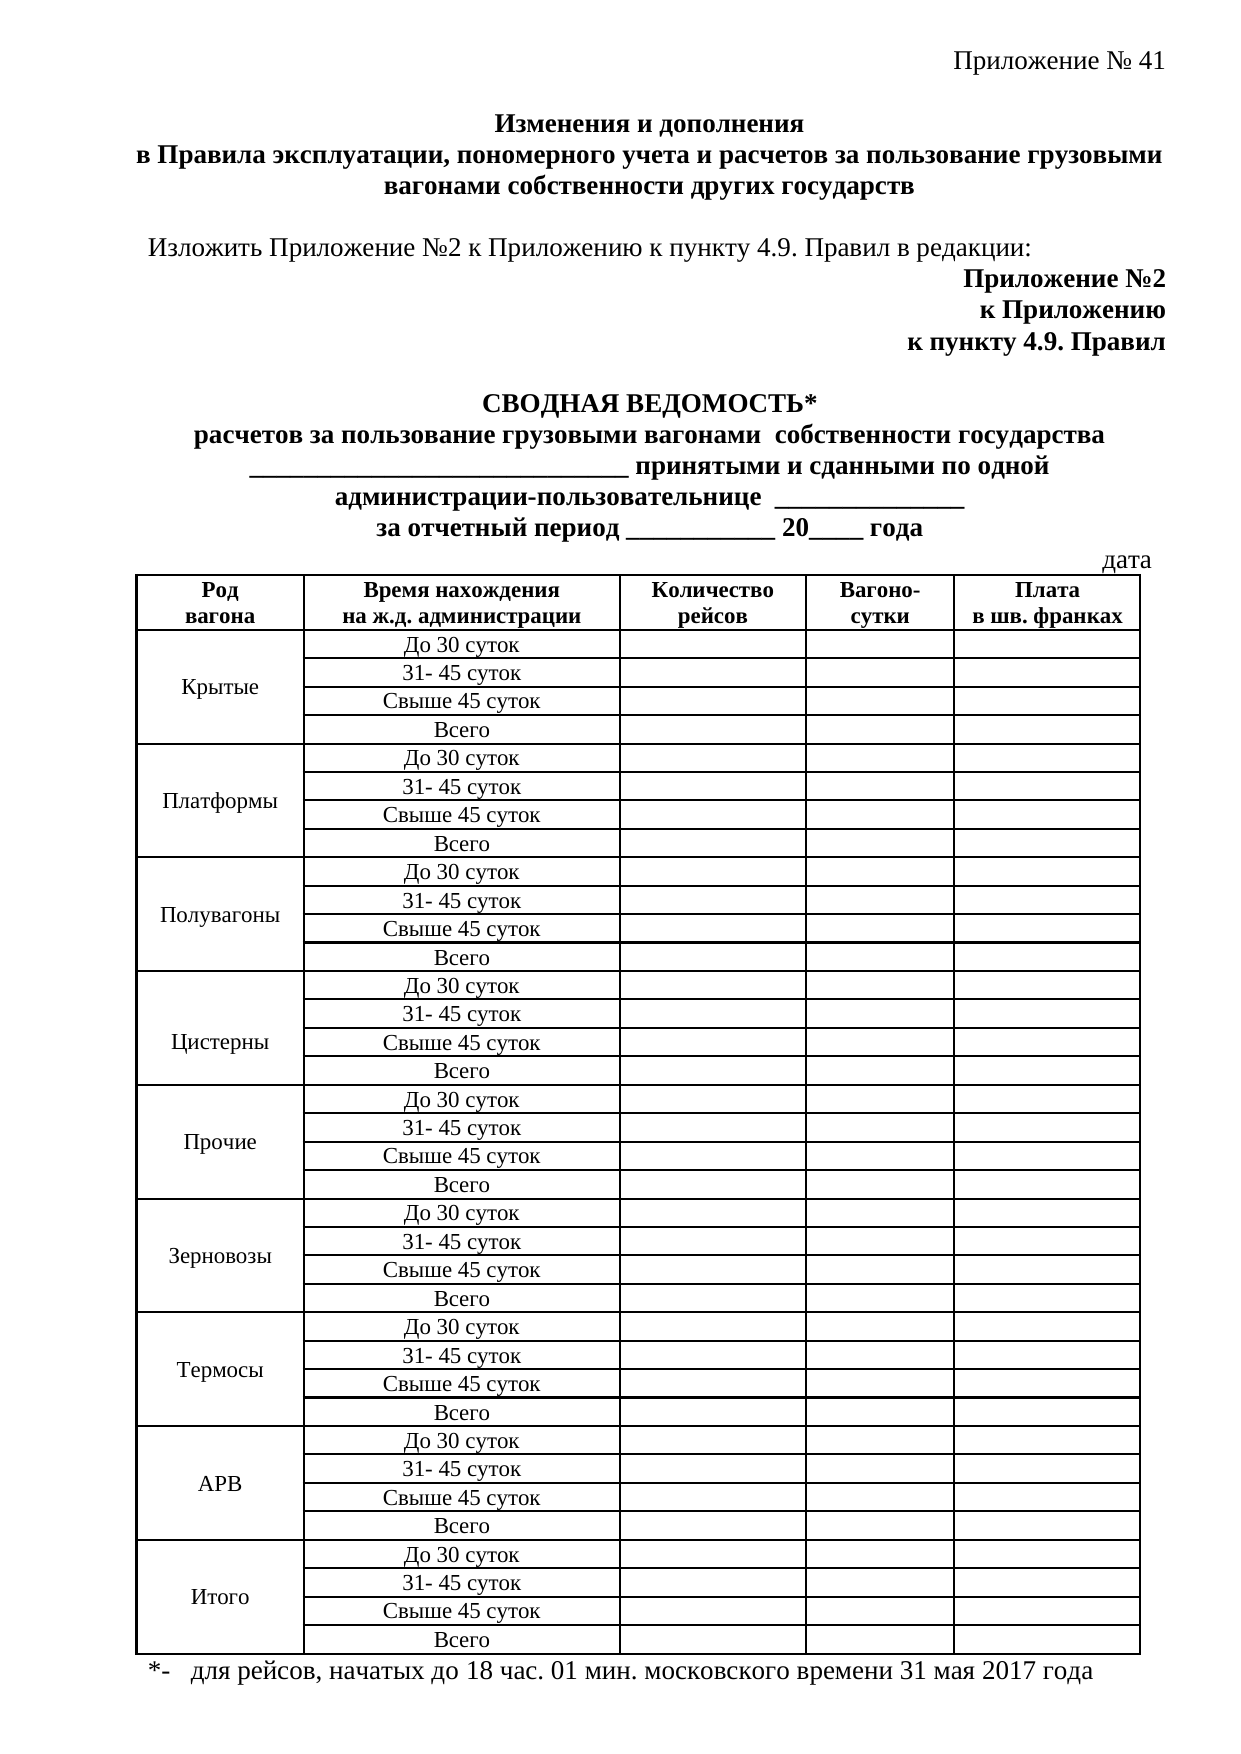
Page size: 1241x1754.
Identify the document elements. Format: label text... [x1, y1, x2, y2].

table_cell 31- 45 суток [305, 887, 619, 913]
table_cell Всего [305, 1171, 619, 1197]
table_cell [807, 972, 953, 998]
table_cell [955, 915, 1139, 941]
table_cell 31- 45 суток [305, 1455, 619, 1482]
table_cell [955, 1569, 1139, 1596]
table_cell [621, 1427, 805, 1453]
table_cell [621, 972, 805, 998]
table_cell Платформы [138, 745, 303, 856]
table_cell [955, 1114, 1139, 1141]
table_cell До 30 суток [305, 745, 619, 771]
table_cell [621, 1342, 805, 1368]
table_cell [955, 1427, 1139, 1453]
table_cell [807, 1598, 953, 1624]
table_cell [955, 1000, 1139, 1027]
table_cell [807, 1313, 953, 1339]
table_cell Всего [305, 830, 619, 856]
text дата [148, 543, 1152, 574]
table_cell [955, 972, 1139, 998]
table_cell [807, 1512, 953, 1539]
table_cell [621, 1370, 805, 1396]
table_header Время нахождения на ж.д. администрации [305, 576, 619, 629]
table_cell Прочие [138, 1086, 303, 1197]
table_cell [955, 801, 1139, 828]
table_cell [621, 1541, 805, 1567]
table_cell [955, 944, 1139, 970]
table_cell [807, 716, 953, 742]
table_cell Свыше 45 суток [305, 1598, 619, 1624]
table_cell [621, 1626, 805, 1652]
table_cell [621, 773, 805, 799]
table_cell [621, 1228, 805, 1254]
table_cell [807, 1200, 953, 1226]
table_cell [621, 1057, 805, 1084]
table_cell 31- 45 суток [305, 1569, 619, 1596]
table_cell [807, 858, 953, 884]
table_cell [807, 773, 953, 799]
table_cell Свыше 45 суток [305, 1370, 619, 1396]
table_cell [955, 1029, 1139, 1055]
table_cell Полувагоны [138, 858, 303, 970]
table_cell [621, 944, 805, 970]
table_cell [955, 1313, 1139, 1339]
table_cell [621, 1399, 805, 1425]
table_cell [621, 1256, 805, 1283]
table_cell [621, 688, 805, 714]
table_cell [807, 1114, 953, 1141]
table_cell [621, 745, 805, 771]
table_cell Свыше 45 суток [305, 1143, 619, 1169]
table_cell [621, 1512, 805, 1539]
table_cell [807, 1342, 953, 1368]
text *- для рейсов, начатых до 18 час. 01 мин. московского времени 31 мая 2017 года [148, 1654, 1152, 1686]
table_cell Цистерны [138, 972, 303, 1084]
table_cell [807, 1000, 953, 1027]
table_cell АРВ [138, 1427, 303, 1539]
table_cell [955, 1285, 1139, 1311]
table_cell [807, 745, 953, 771]
table_cell До 30 суток [305, 972, 619, 998]
table_cell [807, 830, 953, 856]
text Изложить Приложение №2 к Приложению к пункту 4.9. Правил в редакции: [133, 231, 1166, 262]
table_header Вагоно-сутки [807, 576, 953, 629]
table_cell [807, 1256, 953, 1283]
table_cell [807, 1484, 953, 1510]
table_cell [807, 1029, 953, 1055]
table_cell Крытые [138, 631, 303, 742]
table_cell 31- 45 суток [305, 1228, 619, 1254]
table_cell [621, 1029, 805, 1055]
table_cell [807, 1285, 953, 1311]
table_cell [807, 1541, 953, 1567]
table_cell До 30 суток [305, 1541, 619, 1567]
table_cell Всего [305, 1512, 619, 1539]
table_cell [621, 1086, 805, 1112]
table_cell До 30 суток [305, 1427, 619, 1453]
table_cell [955, 1342, 1139, 1368]
table_header Плата в шв. франках [955, 576, 1139, 629]
table_cell [807, 1143, 953, 1169]
table_cell [955, 1228, 1139, 1254]
table_cell [955, 1598, 1139, 1624]
table_cell [955, 1455, 1139, 1482]
table_cell 31- 45 суток [305, 659, 619, 686]
table_cell [955, 773, 1139, 799]
table_cell [955, 1057, 1139, 1084]
table_cell До 30 суток [305, 631, 619, 657]
table_cell [955, 1200, 1139, 1226]
table_cell [955, 1512, 1139, 1539]
table_cell [955, 1541, 1139, 1567]
table_cell До 30 суток [305, 858, 619, 884]
table_cell [955, 1171, 1139, 1197]
table_cell [807, 887, 953, 913]
text в Правила эксплуатации, пономерного учета и расчетов за пользование грузовыми вагонами собственности других государств [133, 138, 1166, 200]
table_cell [621, 915, 805, 941]
table_cell До 30 суток [305, 1200, 619, 1226]
table_cell [955, 745, 1139, 771]
table_cell [955, 1143, 1139, 1169]
table_cell До 30 суток [305, 1313, 619, 1339]
table_header Количество рейсов [621, 576, 805, 629]
table_cell Всего [305, 1285, 619, 1311]
text СВОДНАЯ ВЕДОМОСТЬ* [148, 387, 1152, 418]
table_cell [955, 716, 1139, 742]
text Изменения и дополнения [133, 107, 1166, 138]
table_cell [621, 887, 805, 913]
table_cell [621, 1114, 805, 1141]
table_cell [621, 1171, 805, 1197]
text к пункту 4.9. Правил [0, 325, 1166, 356]
table_cell [955, 1086, 1139, 1112]
table_cell [807, 801, 953, 828]
table_cell [955, 1370, 1139, 1396]
table_cell [621, 1484, 805, 1510]
table_cell [621, 1143, 805, 1169]
table_cell 31- 45 суток [305, 1342, 619, 1368]
table_cell 31- 45 суток [305, 1114, 619, 1141]
table_cell Всего [305, 1399, 619, 1425]
table_cell [621, 1569, 805, 1596]
table_cell [955, 1626, 1139, 1652]
table_cell [807, 631, 953, 657]
table_cell Зерновозы [138, 1200, 303, 1311]
table_cell [807, 688, 953, 714]
table_cell Термосы [138, 1313, 303, 1425]
table_cell [621, 1285, 805, 1311]
table_cell Всего [305, 1626, 619, 1652]
table_cell [621, 858, 805, 884]
text расчетов за пользование грузовыми вагонами собственности государства ____________________________ принятыми и сданными по одной администрации-пользовательнице ______________ за отчетный период ___________ 20____ года [148, 418, 1152, 543]
table_cell [621, 659, 805, 686]
table_cell Всего [305, 716, 619, 742]
table_cell [807, 1370, 953, 1396]
table_header Род вагона [138, 576, 303, 629]
table_cell [621, 631, 805, 657]
table_cell Всего [305, 1057, 619, 1084]
table_cell [807, 1057, 953, 1084]
text Приложение №2 [0, 262, 1166, 293]
table_cell Свыше 45 суток [305, 1029, 619, 1055]
table_cell Всего [305, 944, 619, 970]
table_cell [621, 830, 805, 856]
table_cell [621, 1200, 805, 1226]
table_cell [955, 688, 1139, 714]
table_cell [955, 631, 1139, 657]
table_cell [955, 887, 1139, 913]
table_cell [807, 1086, 953, 1112]
table_cell [621, 1000, 805, 1027]
table_cell [807, 1171, 953, 1197]
table_cell [621, 1313, 805, 1339]
table_cell [807, 944, 953, 970]
text к Приложению [0, 293, 1166, 325]
table_cell Свыше 45 суток [305, 801, 619, 828]
table_cell [955, 659, 1139, 686]
table_cell [621, 801, 805, 828]
table_cell [807, 1399, 953, 1425]
table_cell До 30 суток [305, 1086, 619, 1112]
table_cell [955, 1256, 1139, 1283]
table_cell Свыше 45 суток [305, 1256, 619, 1283]
table_cell [955, 830, 1139, 856]
text Приложение № 41 [0, 44, 1166, 76]
table_cell [807, 1569, 953, 1596]
table_cell 31- 45 суток [305, 773, 619, 799]
table_cell [621, 716, 805, 742]
table_cell Свыше 45 суток [305, 688, 619, 714]
table_cell [955, 1484, 1139, 1510]
table_cell [807, 1228, 953, 1254]
table_cell [807, 1455, 953, 1482]
table_cell [621, 1455, 805, 1482]
table_cell [807, 1626, 953, 1652]
table_cell Итого [138, 1541, 303, 1652]
table_cell [621, 1598, 805, 1624]
table_cell Свыше 45 суток [305, 1484, 619, 1510]
table_cell [955, 1399, 1139, 1425]
table_cell [955, 858, 1139, 884]
table_cell [807, 659, 953, 686]
table_cell Свыше 45 суток [305, 915, 619, 941]
table_cell [807, 1427, 953, 1453]
table_cell [807, 915, 953, 941]
table_cell 31- 45 суток [305, 1000, 619, 1027]
